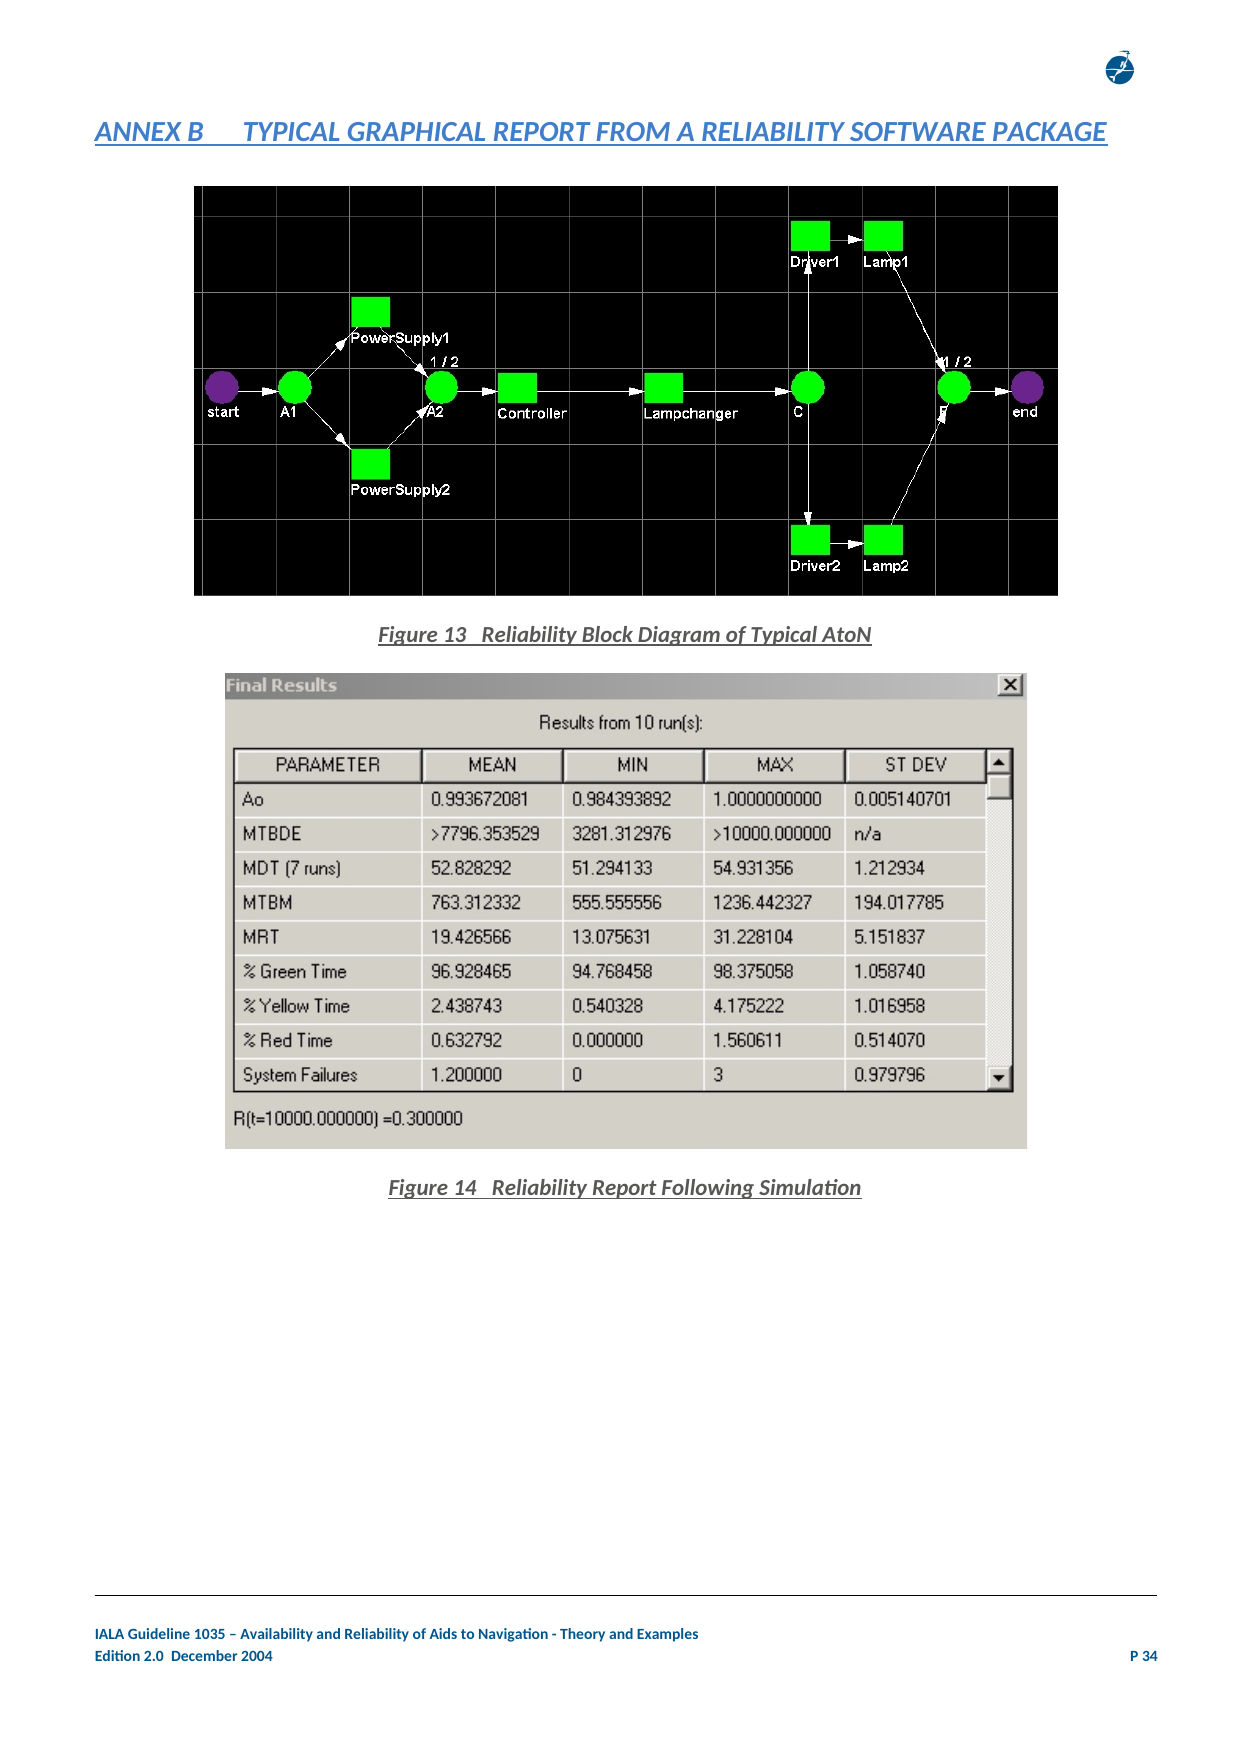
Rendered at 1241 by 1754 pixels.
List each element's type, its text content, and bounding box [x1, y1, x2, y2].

text Reliability Report Following Simulation [94, 1173, 1157, 1202]
picture [225, 673, 1028, 1149]
picture [194, 186, 1058, 596]
text TYPICAL GRAPHICAL REPORT FROM A RELIABILITY SOFTWARE PACKAGE [94, 113, 1157, 149]
text Reliability Block Diagram of Typical AtoN [94, 620, 1157, 648]
picture [1074, 0, 1193, 119]
